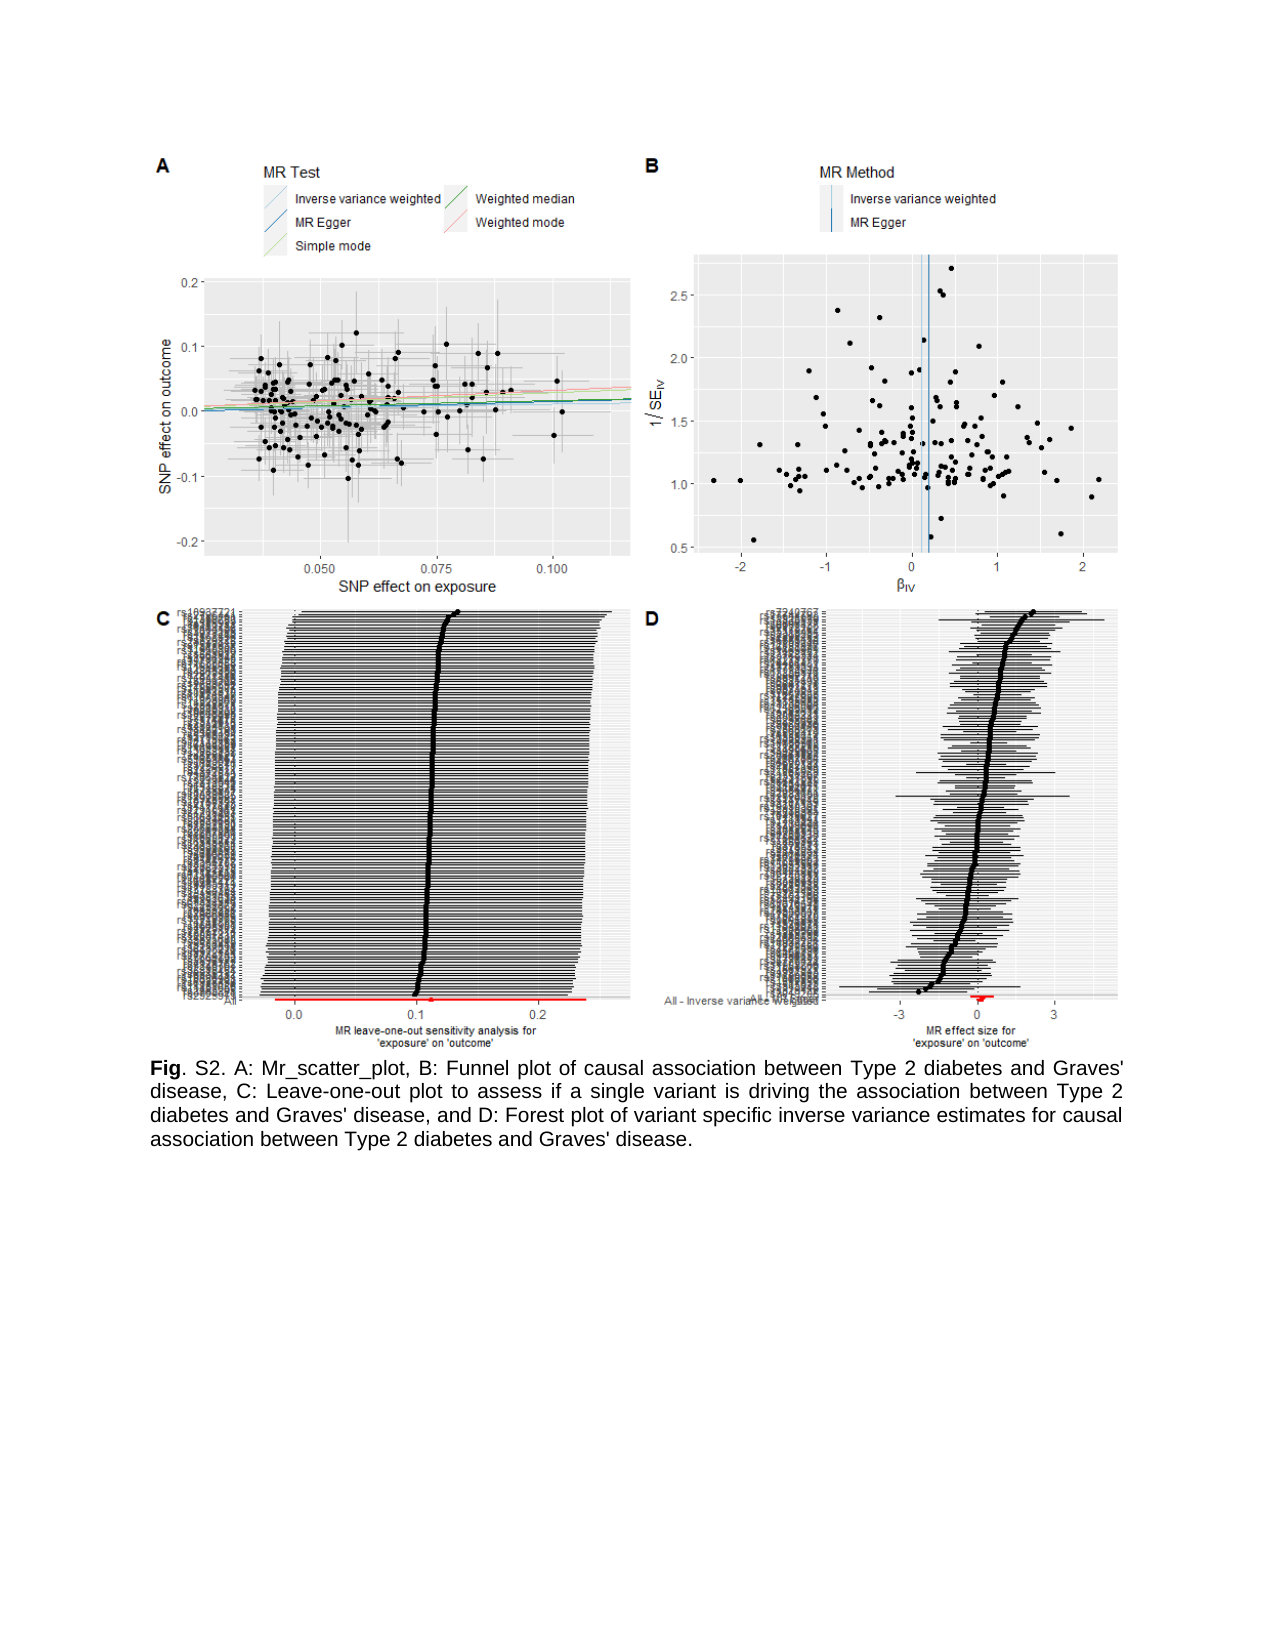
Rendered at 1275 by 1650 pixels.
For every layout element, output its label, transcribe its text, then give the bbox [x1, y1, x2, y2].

picture [150, 150, 1125, 1056]
text Fig. S2. A: Mr_scatter_plot, B: Funnel plot of causal association between Type 2 diabetes and Graves' disease, C: Leave-one-out plot to assess if a single variant is driving the association between Type 2 diabetes and Graves' disease, and D: Forest plot of variant specific inverse variance estimates for causal association between Type 2 diabetes and Graves' disease. [150, 1056, 1125, 1151]
